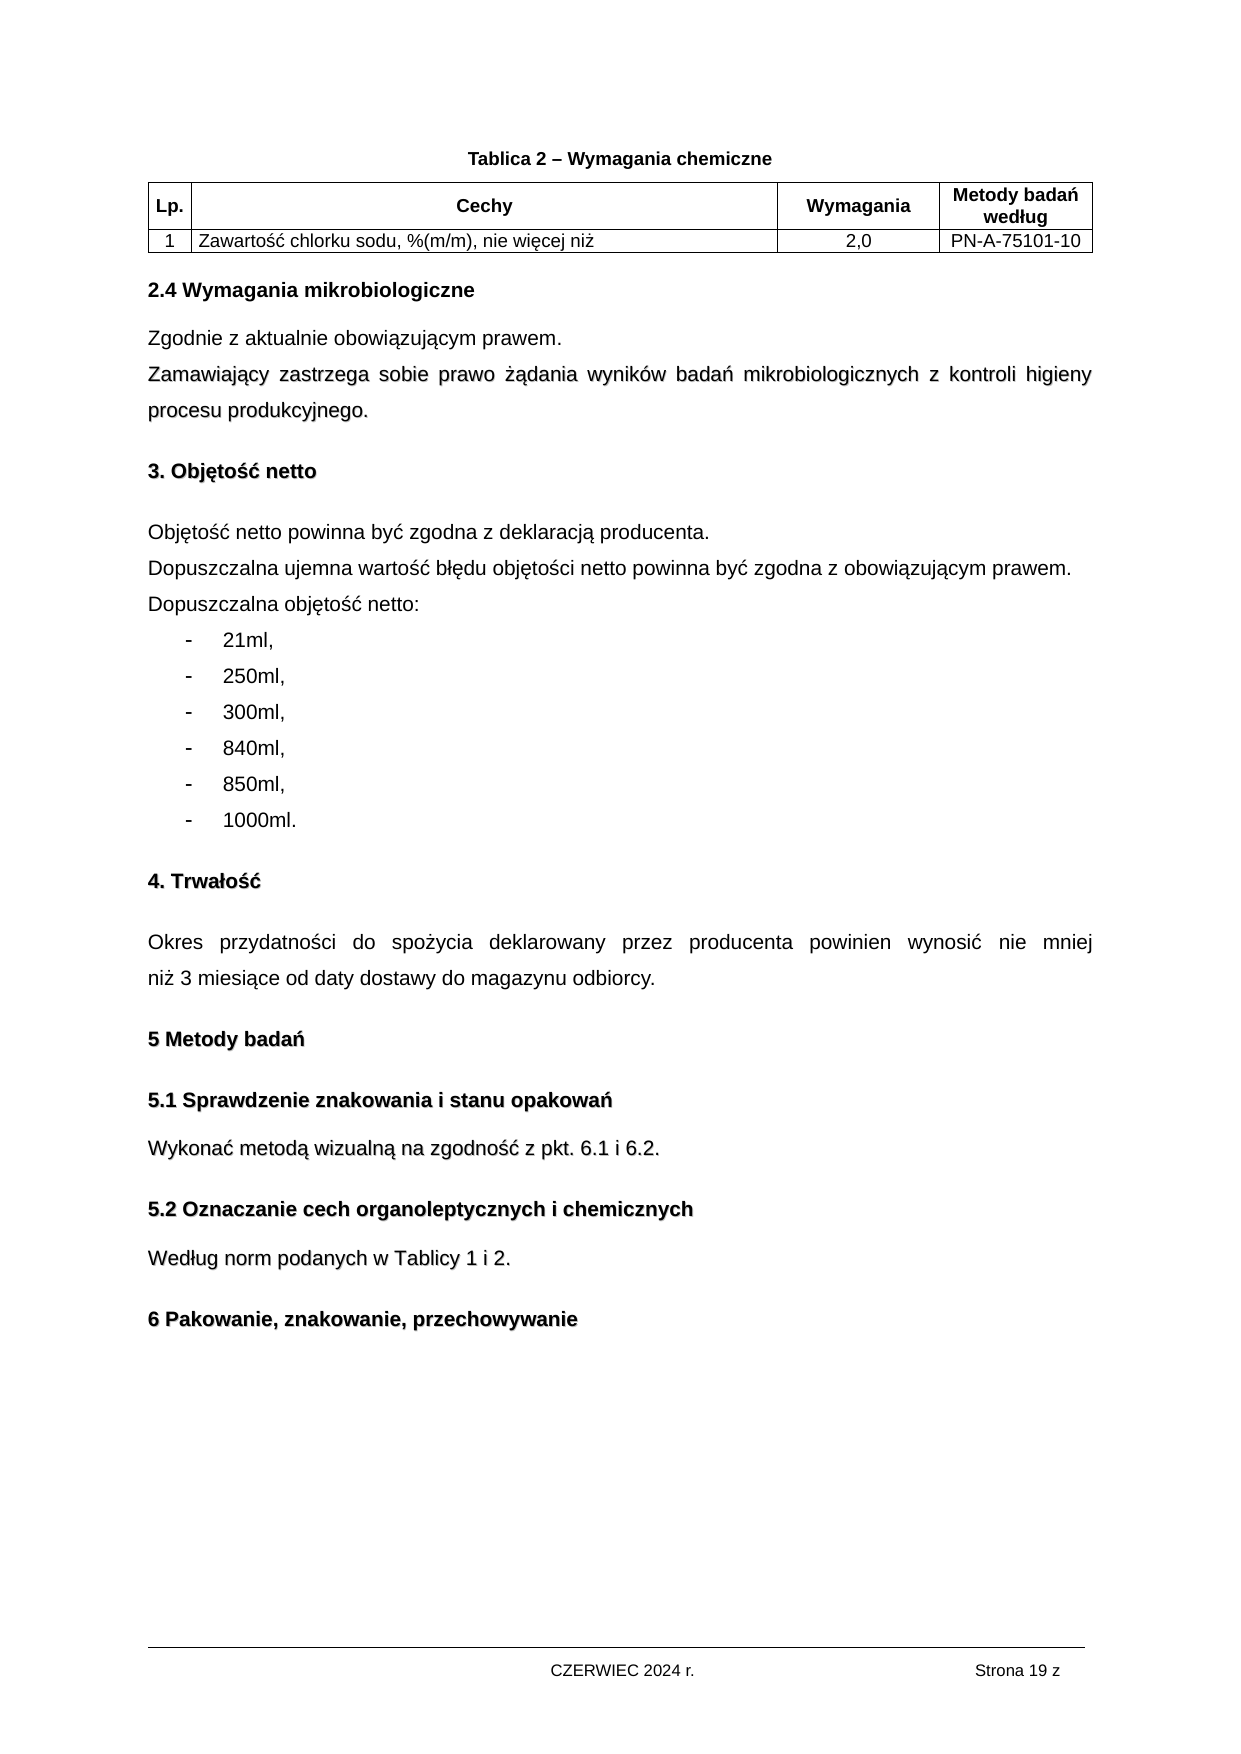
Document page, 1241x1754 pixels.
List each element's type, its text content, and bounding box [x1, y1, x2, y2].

list 21ml, [185, 628, 1092, 652]
text Wykonać metodą wizualną na zgodność z pkt. 6.1 i 6.2. [148, 1136, 1092, 1160]
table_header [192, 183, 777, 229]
text Zamawiający zastrzega sobie prawo żądania wyników badań mikrobiologicznych z kontroli higieny procesu produkcyjnego. [148, 362, 1092, 422]
text 2.4 Wymagania mikrobiologiczne [148, 278, 1092, 302]
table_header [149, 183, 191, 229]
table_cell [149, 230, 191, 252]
text Dopuszczalna objętość netto: [148, 592, 1092, 616]
list 250ml, [185, 664, 1092, 688]
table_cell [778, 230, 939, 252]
list 850ml, [185, 772, 1092, 796]
text Okres przydatności do spożycia deklarowany przez producenta powinien wynosić nie mniej niż 3 miesiące od daty dostawy do magazynu odbiorcy. [148, 930, 1092, 990]
text Dopuszczalna ujemna wartość błędu objętości netto powinna być zgodna z obowiązującym prawem. [148, 556, 1092, 580]
text Objętość netto powinna być zgodna z deklaracją producenta. [148, 520, 1092, 544]
text 3. Objętość netto [148, 459, 1092, 483]
text 4. Trwałość [148, 869, 1092, 893]
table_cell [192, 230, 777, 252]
text Według norm podanych w Tablicy 1 i 2. [148, 1246, 1092, 1269]
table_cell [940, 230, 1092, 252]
text Zgodnie z aktualnie obowiązującym prawem. [148, 326, 1092, 350]
text Tablica 2 – Wymagania chemiczne [148, 148, 1092, 169]
list 300ml, [185, 700, 1092, 724]
list 1000ml. [185, 808, 1092, 832]
text 6 Pakowanie, znakowanie, przechowywanie [148, 1307, 1092, 1331]
text 5.2 Oznaczanie cech organoleptycznych i chemicznych [148, 1197, 1092, 1221]
list 840ml, [185, 736, 1092, 760]
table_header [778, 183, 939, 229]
text 5.1 Sprawdzenie znakowania i stanu opakowań [148, 1088, 1092, 1112]
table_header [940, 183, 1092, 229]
text 5 Metody badań [148, 1027, 1092, 1051]
